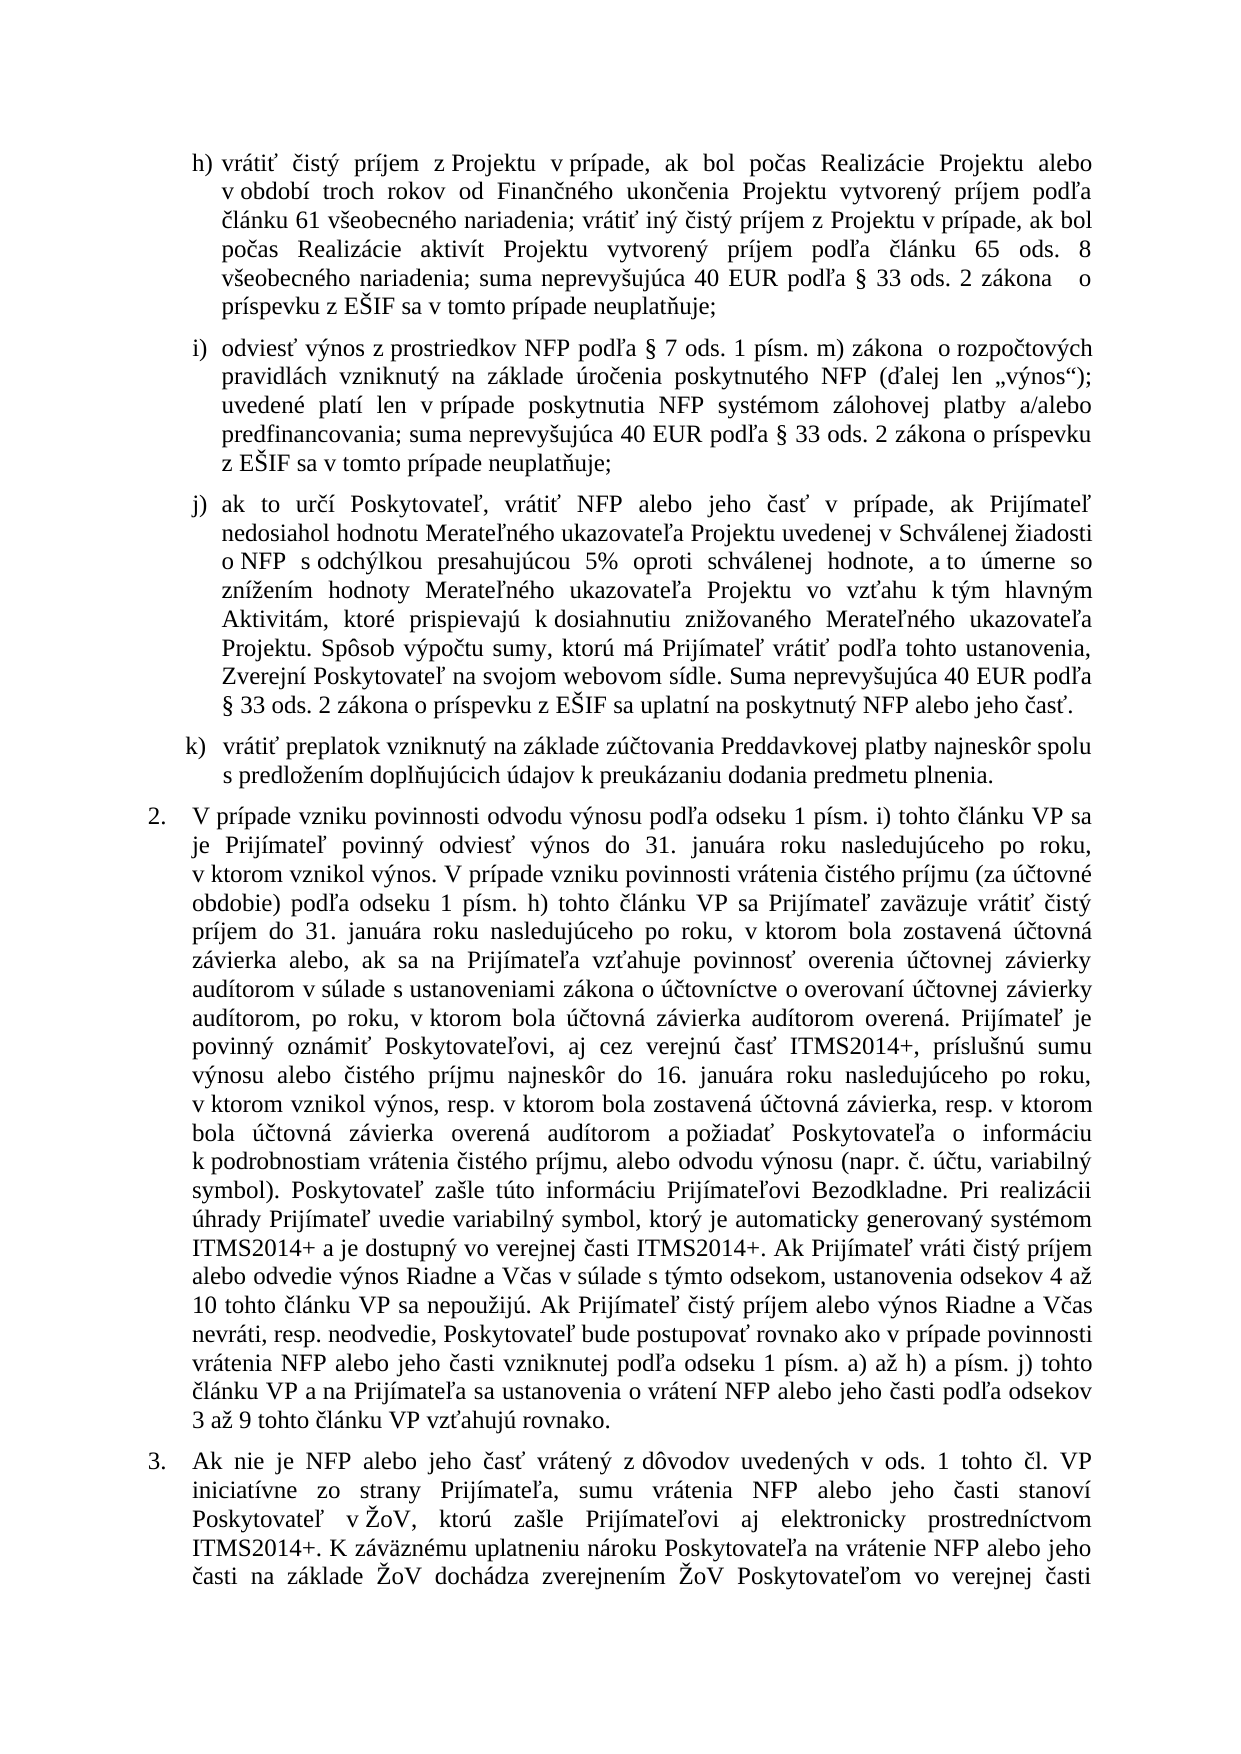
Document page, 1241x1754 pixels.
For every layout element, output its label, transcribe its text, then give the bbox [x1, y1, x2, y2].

list vrátiť preplatok vzniknutý na základe zúčtovania Preddavkovej platby najneskôr spolu s predložením doplňujúcich údajov k preukázaniu dodania predmetu plnenia. [185, 731, 1093, 789]
list ak to určí Poskytovateľ, vrátiť NFP alebo jeho časť v prípade, ak Prijímateľ nedosiahol hodnotu Merateľného ukazovateľa Projektu uvedenej v Schválenej žiadosti o NFP s odchýlkou presahujúcou 5% oproti schválenej hodnote, a to úmerne so znížením hodnoty Merateľného ukazovateľa Projektu vo vzťahu k tým hlavným Aktivitám, ktoré prispievajú k dosiahnutiu znižovaného Merateľného ukazovateľa Projektu. Spôsob výpočtu sumy, ktorú má Prijímateľ vrátiť podľa tohto ustanovenia, Zverejní Poskytovateľ na svojom webovom sídle. Suma neprevyšujúca 40 EUR podľa § 33 ods. 2 zákona o príspevku z EŠIF sa uplatní na poskytnutý NFP alebo jeho časť. [192, 489, 1093, 719]
list odviesť výnos z prostriedkov NFP podľa § 7 ods. 1 písm. m) zákona o rozpočtových pravidlách vzniknutý na základe úročenia poskytnutého NFP (ďalej len „výnos“); uvedené platí len v prípade poskytnutia NFP systémom zálohovej platby a/alebo predfinancovania; suma neprevyšujúca 40 EUR podľa § 33 ods. 2 zákona o príspevku z EŠIF sa v tomto prípade neuplatňuje; [192, 333, 1093, 476]
list V prípade vzniku povinnosti odvodu výnosu podľa odseku 1 písm. i) tohto článku VP sa je Prijímateľ povinný odviesť výnos do 31. januára roku nasledujúceho po roku, v ktorom vznikol výnos. V prípade vzniku povinnosti vrátenia čistého príjmu (za účtovné obdobie) podľa odseku 1 písm. h) tohto článku VP sa Prijímateľ zaväzuje vrátiť čistý príjem do 31. januára roku nasledujúceho po roku, v ktorom bola zostavená účtovná závierka alebo, ak sa na Prijímateľa vzťahuje povinnosť overenia účtovnej závierky audítorom v súlade s ustanoveniami zákona o účtovníctve o overovaní účtovnej závierky audítorom, po roku, v ktorom bola účtovná závierka audítorom overená. Prijímateľ je povinný oznámiť Poskytovateľovi, aj cez verejnú časť ITMS2014+, príslušnú sumu výnosu alebo čistého príjmu najneskôr do 16. januára roku nasledujúceho po roku, v ktorom vznikol výnos, resp. v ktorom bola zostavená účtovná závierka, resp. v ktorom bola účtovná závierka overená audítorom a požiadať Poskytovateľa o informáciu k podrobnostiam vrátenia čistého príjmu, alebo odvodu výnosu (napr. č. účtu, variabilný symbol). Poskytovateľ zašle túto informáciu Prijímateľovi Bezodkladne. Pri realizácii úhrady Prijímateľ uvedie variabilný symbol, ktorý je automaticky generovaný systémom ITMS2014+ a je dostupný vo verejnej časti ITMS2014+. Ak Prijímateľ vráti čistý príjem alebo odvedie výnos Riadne a Včas v súlade s týmto odsekom, ustanovenia odsekov 4 až 10 tohto článku VP sa nepoužijú. Ak Prijímateľ čistý príjem alebo výnos Riadne a Včas nevráti, resp. neodvedie, Poskytovateľ bude postupovať rovnako ako v prípade povinnosti vrátenia NFP alebo jeho časti vzniknutej podľa odseku 1 písm. a) až h) a písm. j) tohto článku VP a na Prijímateľa sa ustanovenia o vrátení NFP alebo jeho časti podľa odsekov 3 až 9 tohto článku VP vzťahujú rovnako. [148, 801, 1093, 1434]
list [148, 1446, 1093, 1590]
list vrátiť čistý príjem z Projektu v prípade, ak bol počas Realizácie Projektu alebo v období troch rokov od Finančného ukončenia Projektu vytvorený príjem podľa článku 61 všeobecného nariadenia; vrátiť iný čistý príjem z Projektu v prípade, ak bol počas Realizácie aktivít Projektu vytvorený príjem podľa článku 65 ods. 8 všeobecného nariadenia; suma neprevyšujúca 40 EUR podľa § 33 ods. 2 zákona o príspevku z EŠIF sa v tomto prípade neuplatňuje; [192, 148, 1093, 320]
